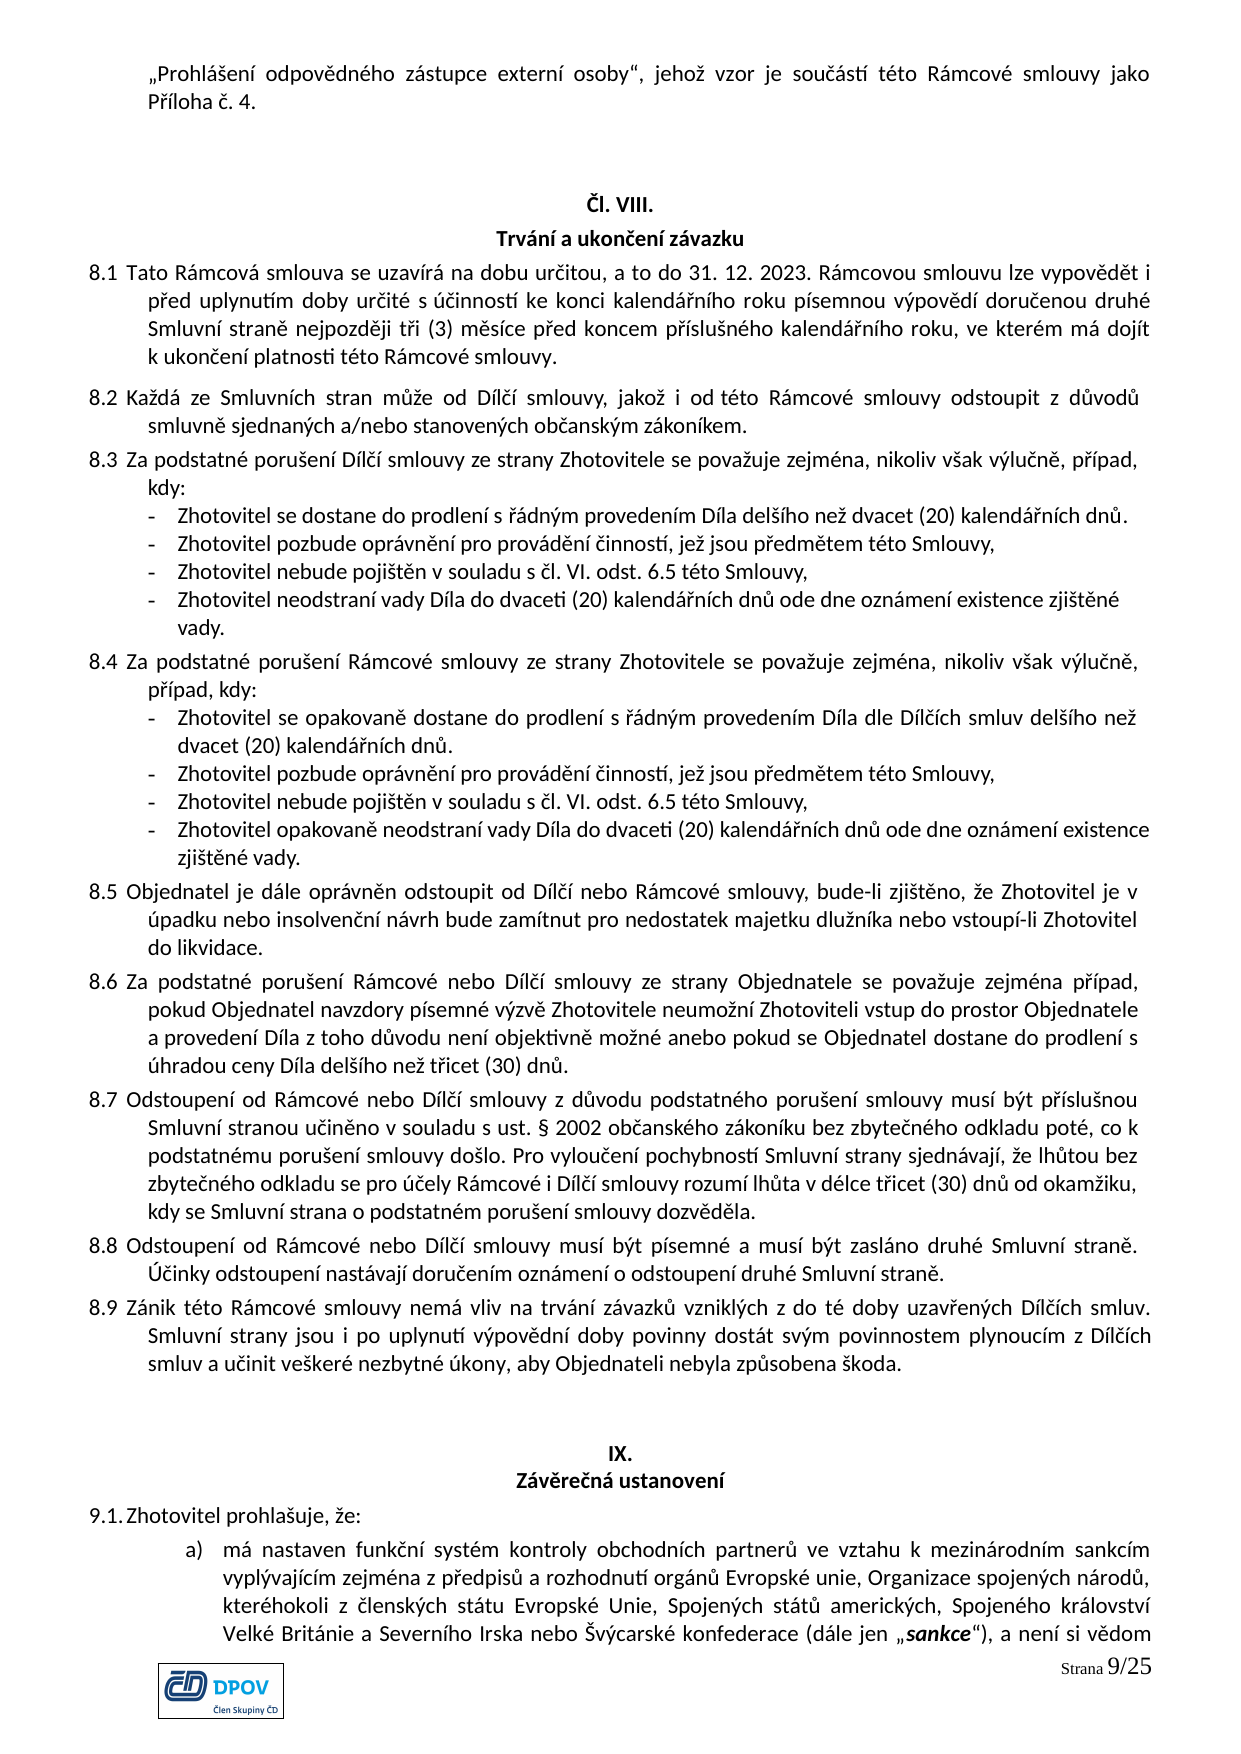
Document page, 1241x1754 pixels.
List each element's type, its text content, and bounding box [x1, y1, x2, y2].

list Za podstatné porušení Rámcové nebo Dílčí smlouvy ze strany Objednatele se považuje zejména případ, pokud Objednatel navzdory písemné výzvě Zhotovitele neumožní Zhotoviteli vstup do prostor Objednatele a provedení Díla z toho důvodu není objektivně možné anebo pokud se Objednatel dostane do prodlení s úhradou ceny Díla delšího než třicet (30) dnů. [89, 967, 1140, 1079]
list Zhotovitel prohlašuje, že: [89, 1501, 1152, 1529]
text Čl. VIII. [89, 190, 1152, 218]
list Zánik této Rámcové smlouvy nemá vliv na trvání závazků vzniklých z do té doby uzavřených Dílčích smluv. Smluvní strany jsou i po uplynutí výpovědní doby povinny dostát svým povinnostem plynoucím z Dílčích smluv a učinit veškeré nezbytné úkony, aby Objednateli nebyla způsobena škoda. [89, 1293, 1152, 1378]
list Zhotovitel nebude pojištěn v souladu s čl. VI. odst. 6.5 této Smlouvy, [148, 557, 1140, 585]
list Objednatel je dále oprávněn odstoupit od Dílčí nebo Rámcové smlouvy, bude-li zjištěno, že Zhotovitel je v úpadku nebo insolvenční návrh bude zamítnut pro nedostatek majetku dlužníka nebo vstoupí-li Zhotovitel do likvidace. [89, 877, 1140, 961]
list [185, 1535, 1152, 1647]
picture [159, 1664, 283, 1718]
list Každá ze Smluvních stran může od Dílčí smlouvy, jakož i od této Rámcové smlouvy odstoupit z důvodů smluvně sjednaných a/nebo stanovených občanským zákoníkem. [89, 383, 1140, 439]
list Zhotovitel pozbude oprávnění pro provádění činností, jež jsou předmětem této Smlouvy, [148, 529, 1140, 557]
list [89, 59, 1152, 115]
list Zhotovitel se opakovaně dostane do prodlení s řádným provedením Díla dle Dílčích smluv delšího než dvacet (20) kalendářních dnů. [148, 703, 1137, 759]
list Zhotovitel neodstraní vady Díla do dvaceti (20) kalendářních dnů ode dne oznámení existence zjištěné vady. [148, 585, 1152, 641]
list Za podstatné porušení Dílčí smlouvy ze strany Zhotovitele se považuje zejména, nikoliv však výlučně, případ, kdy: [89, 445, 1140, 501]
text Trvání a ukončení závazku [89, 224, 1152, 252]
list Tato Rámcová smlouva se uzavírá na dobu určitou, a to do 31. 12. 2023. Rámcovou smlouvu lze vypovědět i před uplynutím doby určité s účinností ke konci kalendářního roku písemnou výpovědí doručenou druhé Smluvní straně nejpozději tři (3) měsíce před koncem příslušného kalendářního roku, ve kterém má dojít k ukončení platnosti této Rámcové smlouvy. [89, 258, 1152, 371]
list Za podstatné porušení Rámcové smlouvy ze strany Zhotovitele se považuje zejména, nikoliv však výlučně, případ, kdy: [89, 647, 1140, 703]
list Zhotovitel se dostane do prodlení s řádným provedením Díla delšího než dvacet (20) kalendářních dnů. [148, 501, 1137, 529]
list Odstoupení od Rámcové nebo Dílčí smlouvy musí být písemné a musí být zasláno druhé Smluvní straně. Účinky odstoupení nastávají doručením oznámení o odstoupení druhé Smluvní straně. [89, 1231, 1140, 1287]
text Závěrečná ustanovení [89, 1467, 1152, 1495]
list Zhotovitel opakovaně neodstraní vady Díla do dvaceti (20) kalendářních dnů ode dne oznámení existence zjištěné vady. [148, 815, 1152, 871]
list Odstoupení od Rámcové nebo Dílčí smlouvy z důvodu podstatného porušení smlouvy musí být příslušnou Smluvní stranou učiněno v souladu s ust. § 2002 občanského zákoníku bez zbytečného odkladu poté, co k podstatnému porušení smlouvy došlo. Pro vyloučení pochybností Smluvní strany sjednávají, že lhůtou bez zbytečného odkladu se pro účely Rámcové i Dílčí smlouvy rozumí lhůta v délce třicet (30) dnů od okamžiku, kdy se Smluvní strana o podstatném porušení smlouvy dozvěděla. [89, 1085, 1140, 1225]
list Zhotovitel nebude pojištěn v souladu s čl. VI. odst. 6.5 této Smlouvy, [148, 787, 1140, 815]
text IX. [89, 1439, 1152, 1467]
list Zhotovitel pozbude oprávnění pro provádění činností, jež jsou předmětem této Smlouvy, [148, 759, 1140, 787]
